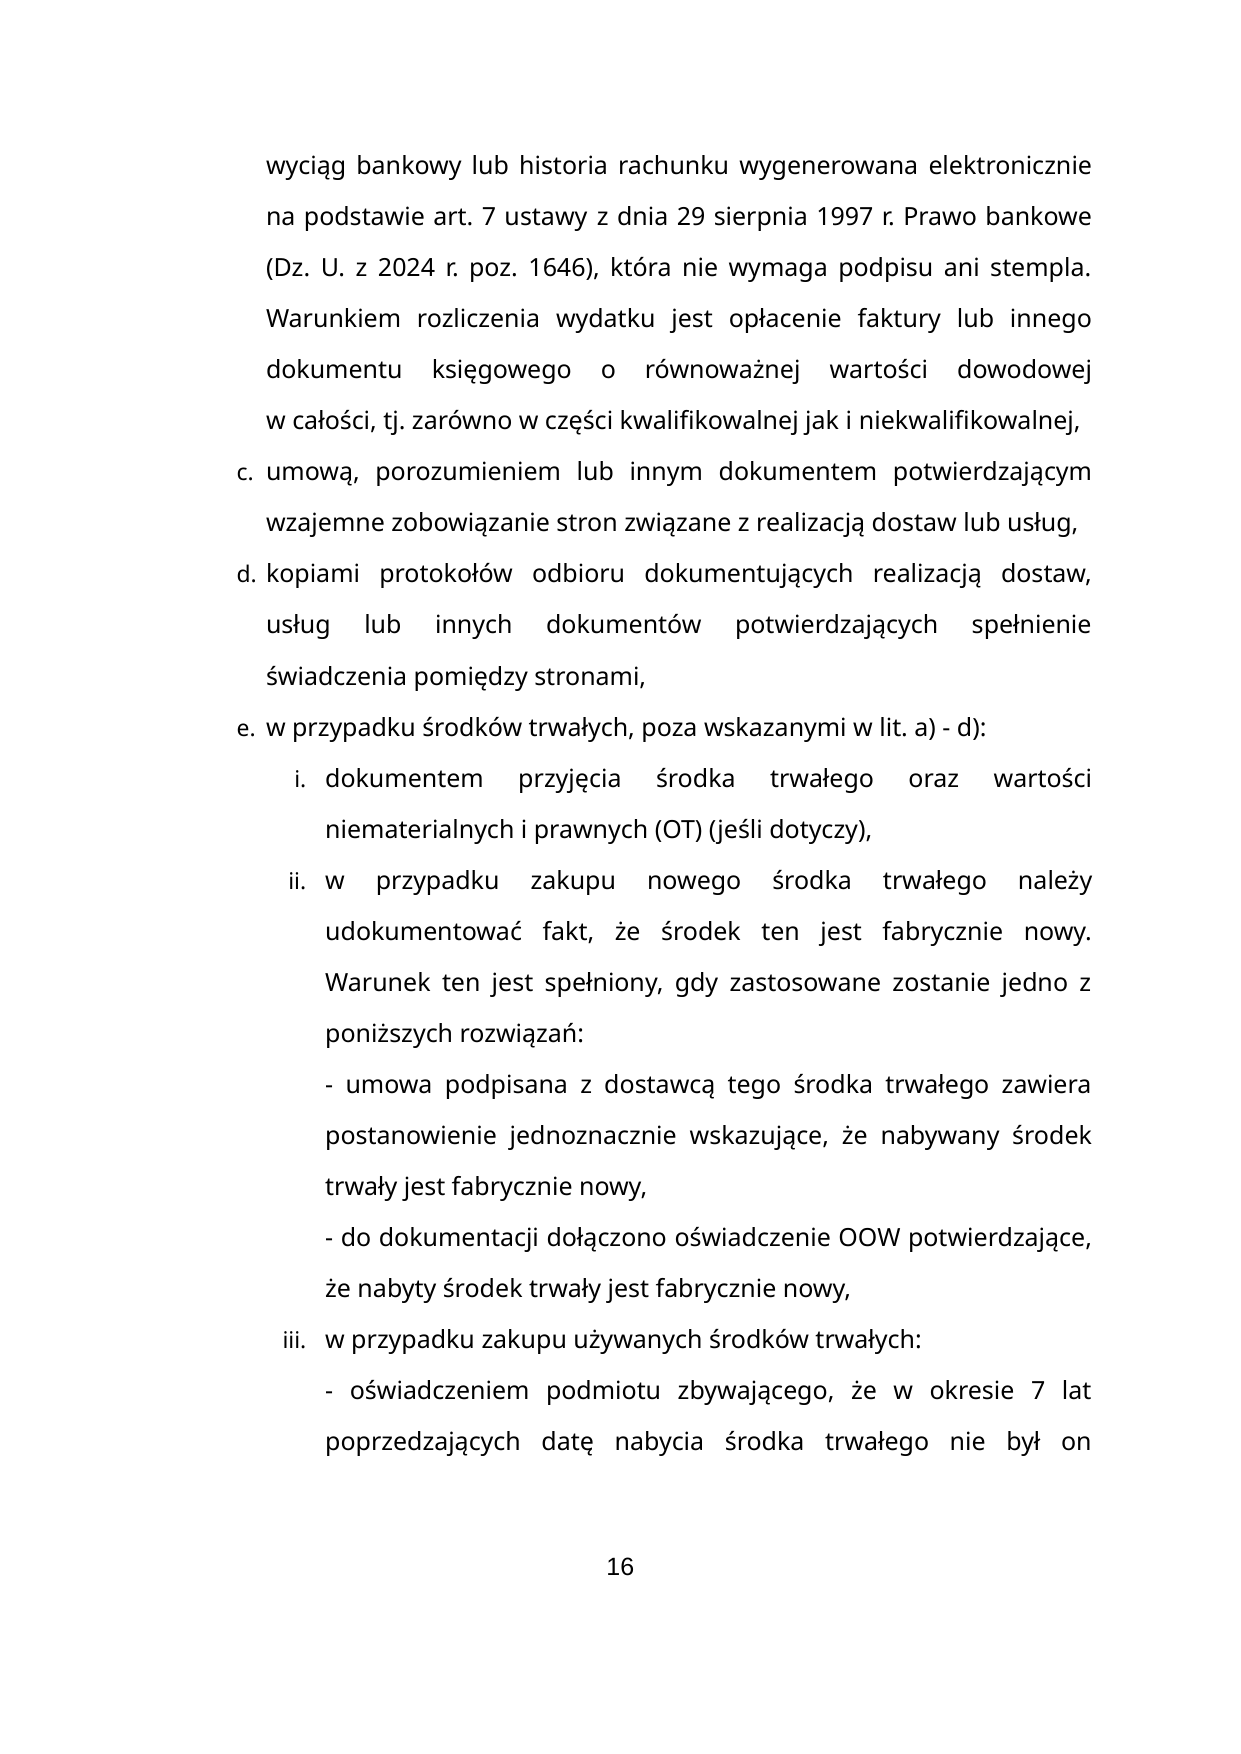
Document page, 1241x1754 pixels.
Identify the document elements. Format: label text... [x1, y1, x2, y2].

list kopiami protokołów odbioru dokumentujących realizacją dostaw, usług lub innych dokumentów potwierdzających spełnienie świadczenia pomiędzy stronami, [236, 556, 1092, 692]
list w przypadku zakupu nowego środka trwałego należy udokumentować fakt, że środek ten jest fabrycznie nowy. Warunek ten jest spełniony, gdy zastosowane zostanie jedno z poniższych rozwiązań: [306, 862, 1092, 1049]
list - do dokumentacji dołączono oświadczenie OOW potwierdzające, że nabyty środek trwały jest fabrycznie nowy, [325, 1219, 1092, 1305]
list w przypadku zakupu używanych środków trwałych: [306, 1322, 1092, 1356]
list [236, 148, 1092, 437]
list w przypadku środków trwałych, poza wskazanymi w lit. a) - d): [236, 709, 1092, 743]
list umową, porozumieniem lub innym dokumentem potwierdzającym wzajemne zobowiązanie stron związane z realizacją dostaw lub usług, [236, 454, 1092, 539]
list dokumentem przyjęcia środka trwałego oraz wartości niematerialnych i prawnych (OT) (jeśli dotyczy), [306, 760, 1092, 845]
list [325, 1373, 1092, 1458]
list - umowa podpisana z dostawcą tego środka trwałego zawiera postanowienie jednoznacznie wskazujące, że nabywany środek trwały jest fabrycznie nowy, [325, 1066, 1092, 1203]
